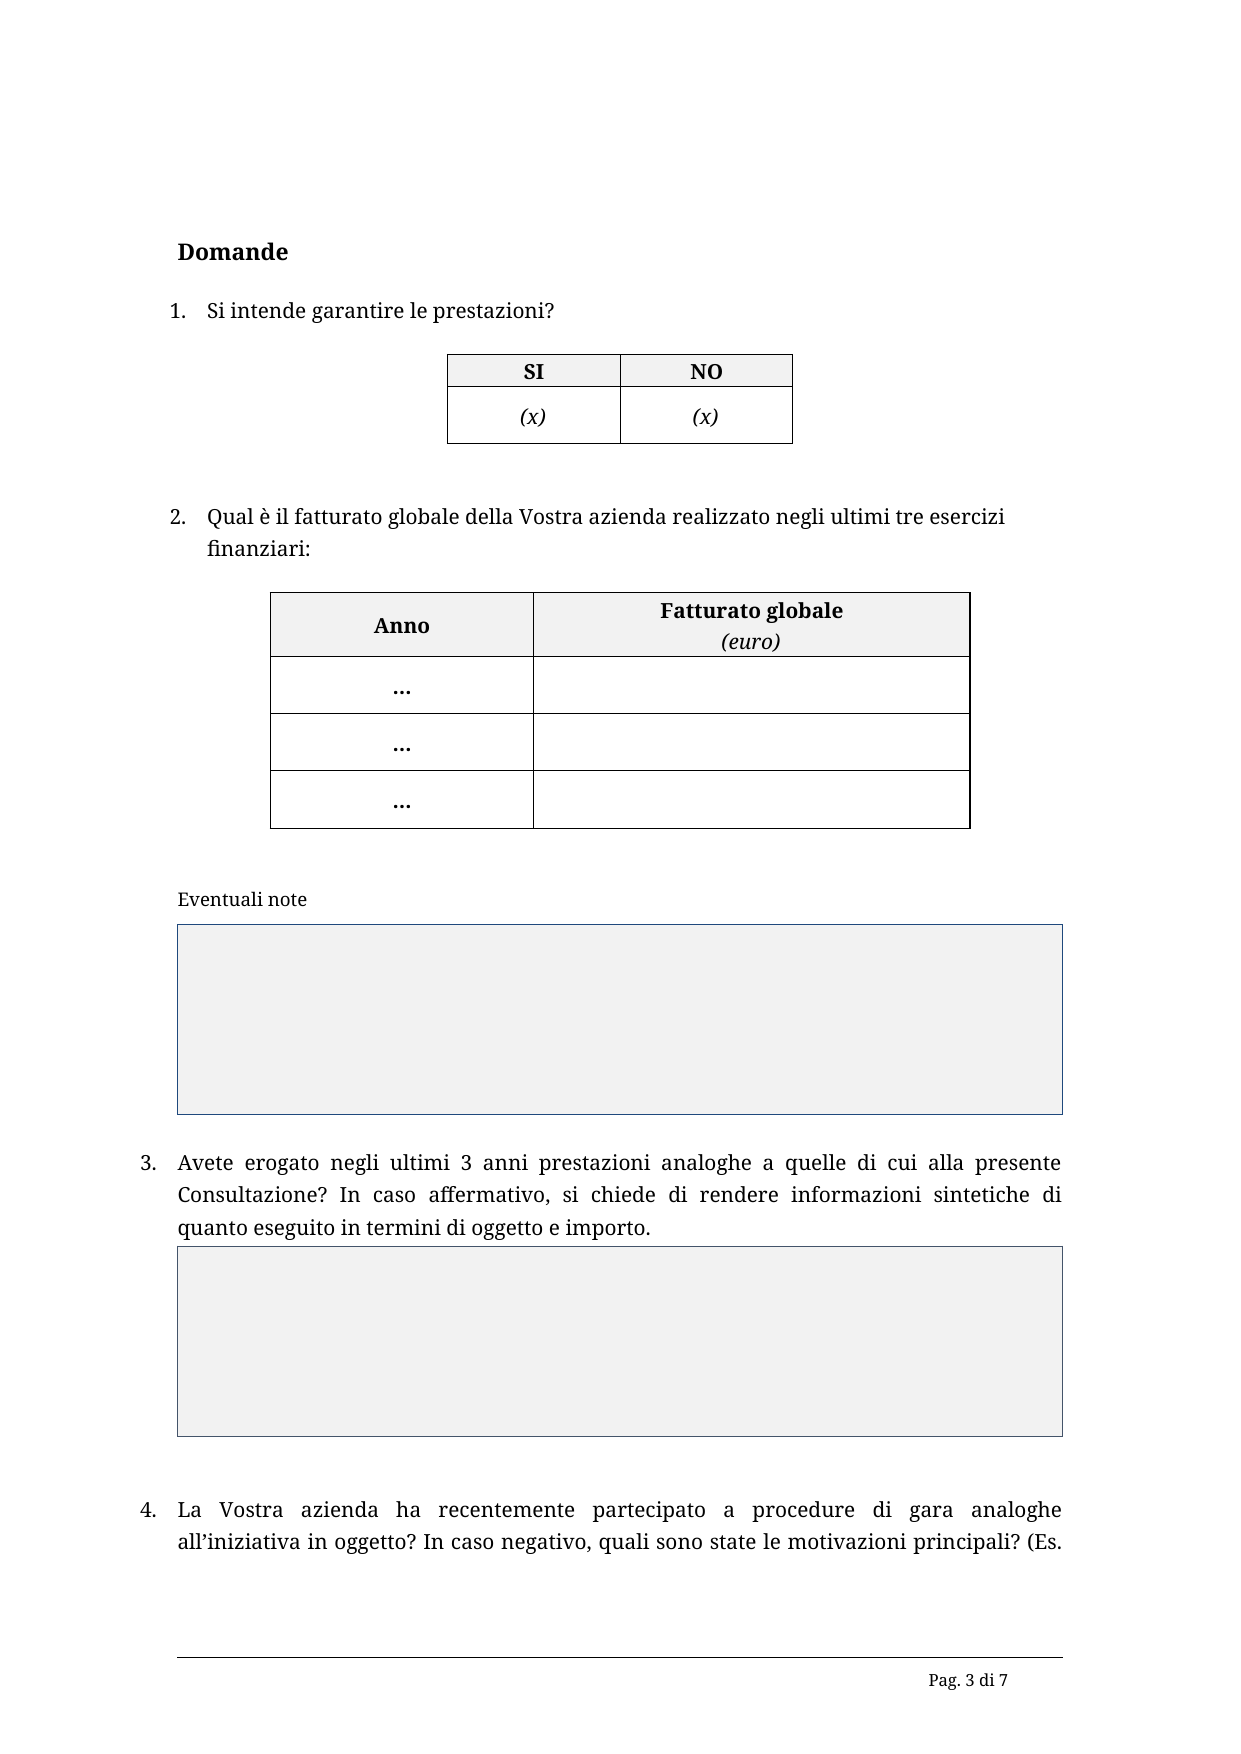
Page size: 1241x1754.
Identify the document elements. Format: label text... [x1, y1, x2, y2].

table_cell [534, 714, 969, 770]
table_header Fatturato globale (euro) [534, 593, 969, 656]
table_header Anno [271, 593, 533, 656]
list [140, 1493, 1063, 1555]
table_cell [534, 771, 969, 827]
table_header NO [621, 355, 792, 386]
table_header [178, 925, 1062, 1114]
subtitle Eventuali note [177, 886, 1063, 912]
list Qual è il fatturato globale della Vostra azienda realizzato negli ultimi tre esercizi finanziari: [169, 502, 1063, 563]
table_cell … [271, 714, 533, 770]
list Avete erogato negli ultimi 3 anni prestazioni analoghe a quelle di cui alla presente Consultazione? In caso affermativo, si chiede di rendere informazioni sintetiche di quanto eseguito in termini di oggetto e importo. [140, 1148, 1063, 1241]
text Domande [177, 236, 1063, 268]
table_cell … [271, 657, 533, 713]
table_header [178, 1247, 1062, 1436]
table_cell (x) [448, 387, 620, 443]
table_cell … [271, 771, 533, 827]
list Si intende garantire le prestazioni? [169, 296, 1063, 324]
table_cell [534, 657, 969, 713]
table_cell (x) [621, 387, 792, 443]
table_header SI [448, 355, 620, 386]
